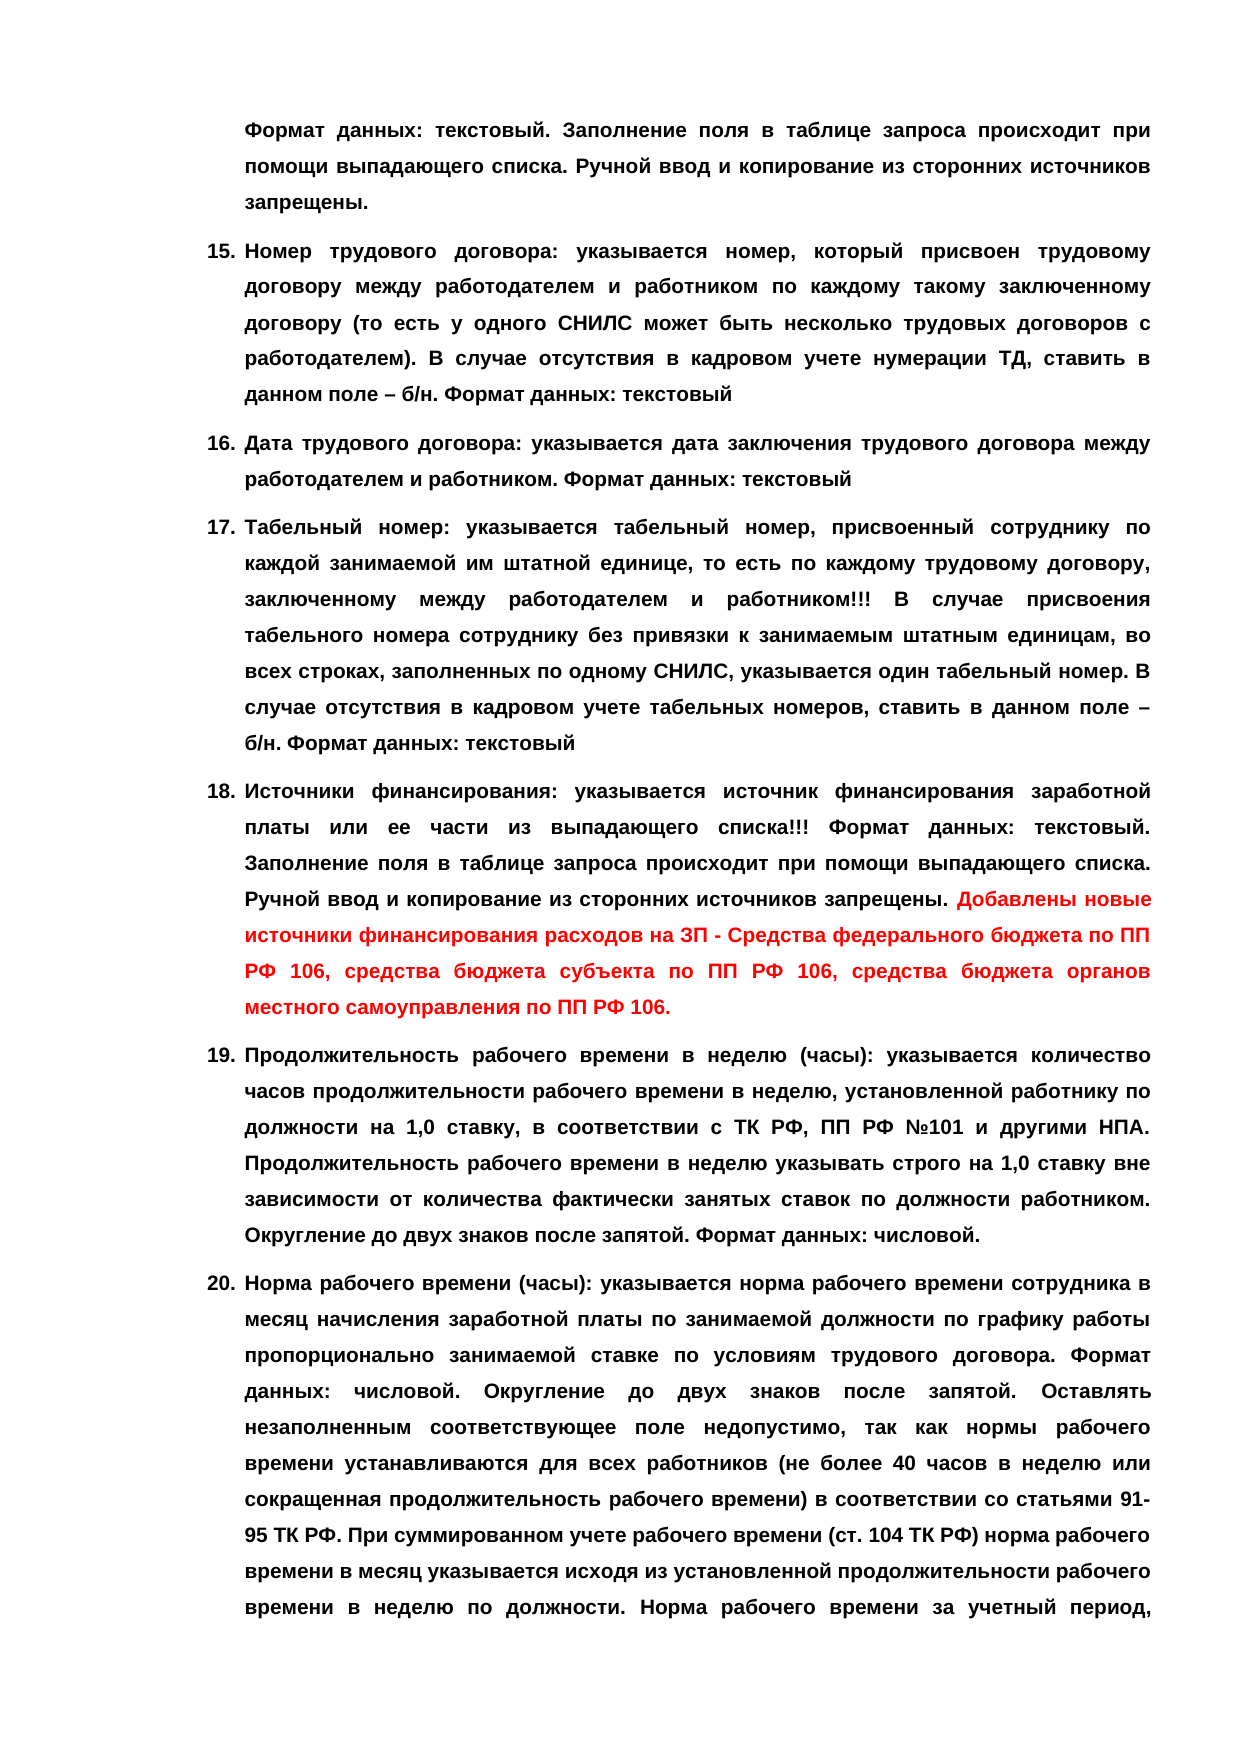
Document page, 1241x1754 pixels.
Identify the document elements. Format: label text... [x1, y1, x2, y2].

text Номер трудового договора: указывается номер, который присвоен трудовому договору между работодателем и работником по каждому такому заключенному договору (то есть у одного СНИЛС может быть несколько трудовых договоров с работодателем). В случае отсутствия в кадровом учете нумерации ТД, ставить в данном поле – б/н. Формат данных: текстовый [207, 238, 1152, 406]
text Источники финансирования: указывается источник финансирования заработной платы или ее части из выпадающего списка!!! Формат данных: текстовый. Заполнение поля в таблице запроса происходит при помощи выпадающего списка. Ручной ввод и копирование из сторонних источников запрещены. Добавлены новые источники финансирования расходов на ЗП - Средства федерального бюджета по ПП РФ 106, средства бюджета субъекта по ПП РФ 106, средства бюджета органов местного самоуправления по ПП РФ 106. [207, 779, 1152, 1019]
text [207, 1271, 1152, 1619]
text Продолжительность рабочего времени в неделю (часы): указывается количество часов продолжительности рабочего времени в неделю, установленной работнику по должности на 1,0 ставку, в соответствии с ТК РФ, ПП РФ №101 и другими НПА. Продолжительность рабочего времени в неделю указывать строго на 1,0 ставку вне зависимости от количества фактически занятых ставок по должности работником. Округление до двух знаков после запятой. Формат данных: числовой. [207, 1043, 1152, 1247]
text Табельный номер: указывается табельный номер, присвоенный сотруднику по каждой занимаемой им штатной единице, то есть по каждому трудовому договору, заключенному между работодателем и работником!!! В случае присвоения табельного номера сотруднику без привязки к занимаемым штатным единицам, во всех строках, заполненных по одному СНИЛС, указывается один табельный номер. В случае отсутствия в кадровом учете табельных номеров, ставить в данном поле – б/н. Формат данных: текстовый [207, 515, 1152, 754]
text Дата трудового договора: указывается дата заключения трудового договора между работодателем и работником. Формат данных: текстовый [207, 431, 1152, 491]
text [207, 118, 1152, 214]
